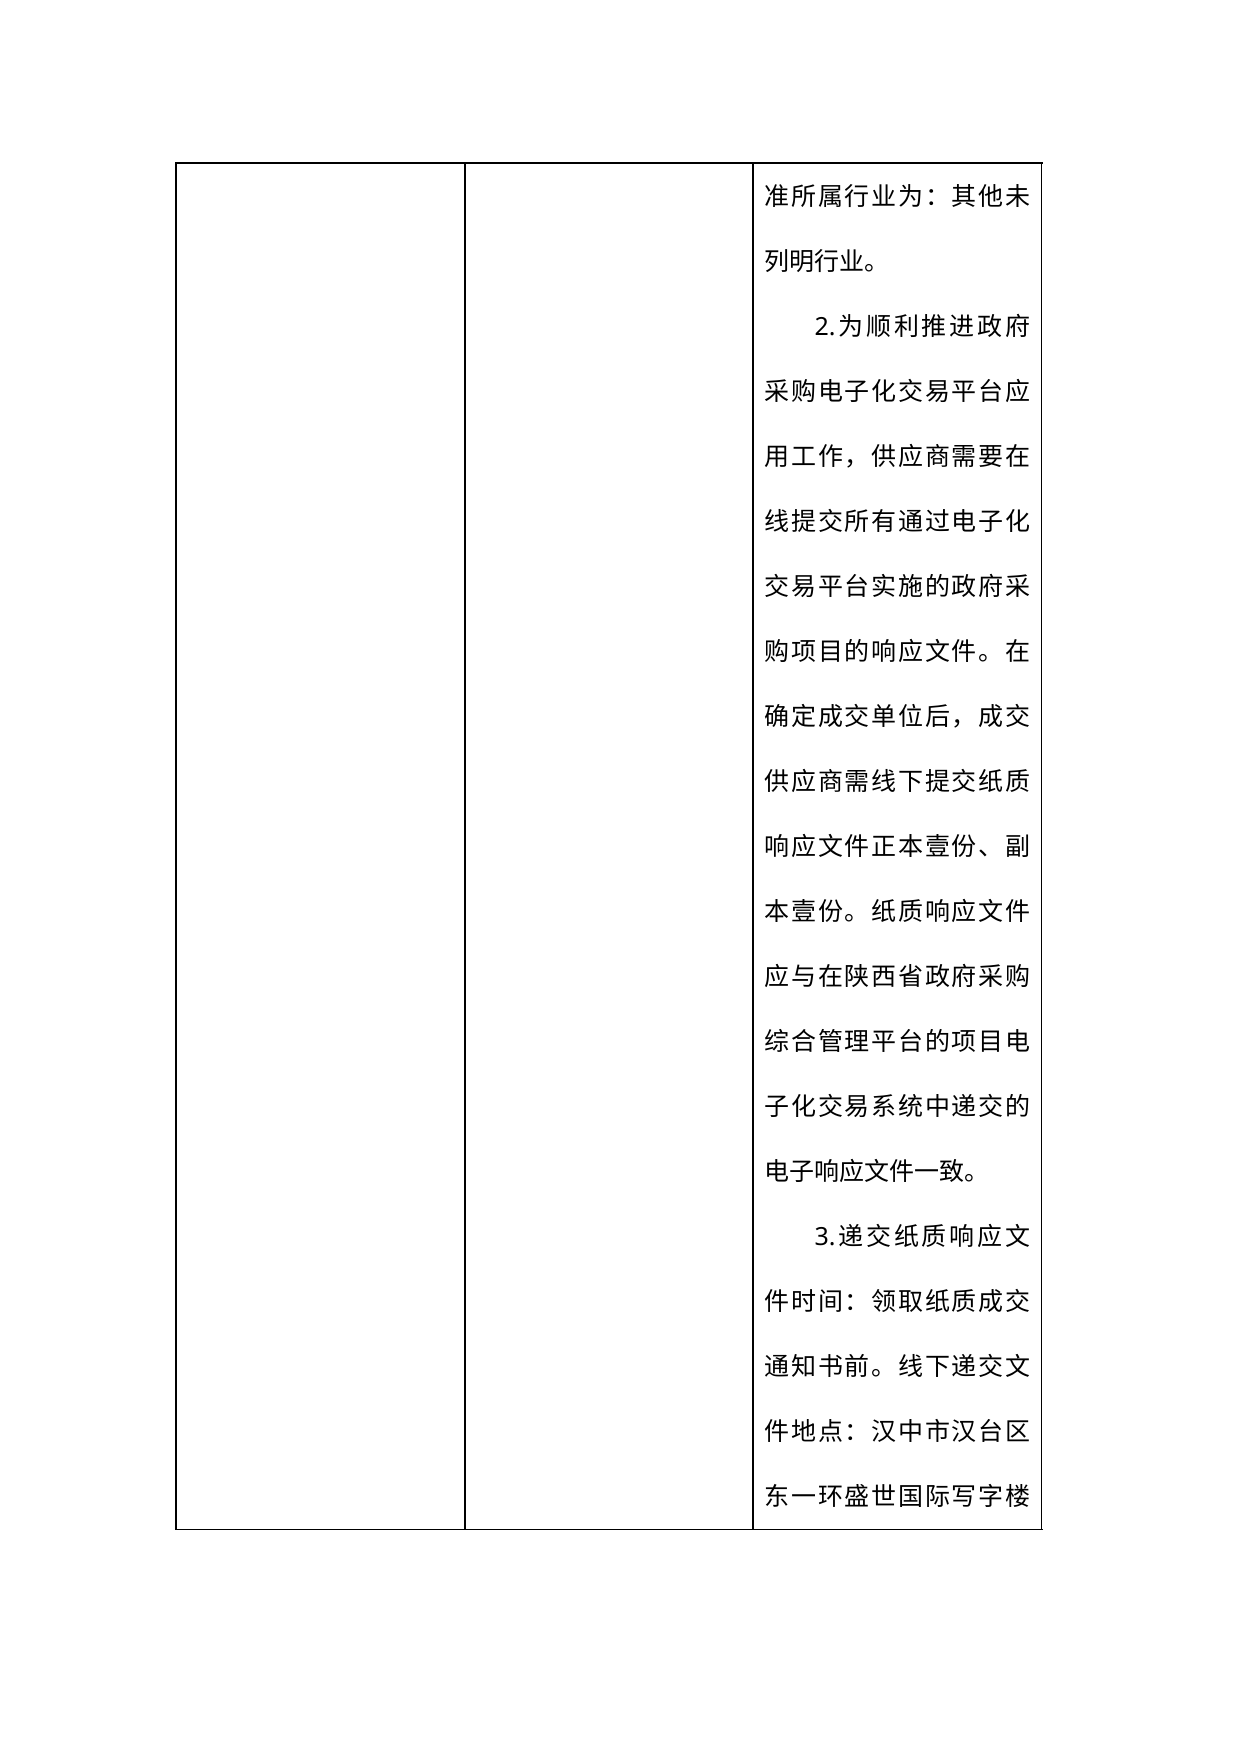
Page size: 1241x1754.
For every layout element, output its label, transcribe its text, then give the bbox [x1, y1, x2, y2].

table_cell [466, 164, 752, 1528]
table_cell 1 [177, 164, 464, 1528]
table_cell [754, 164, 1041, 1528]
